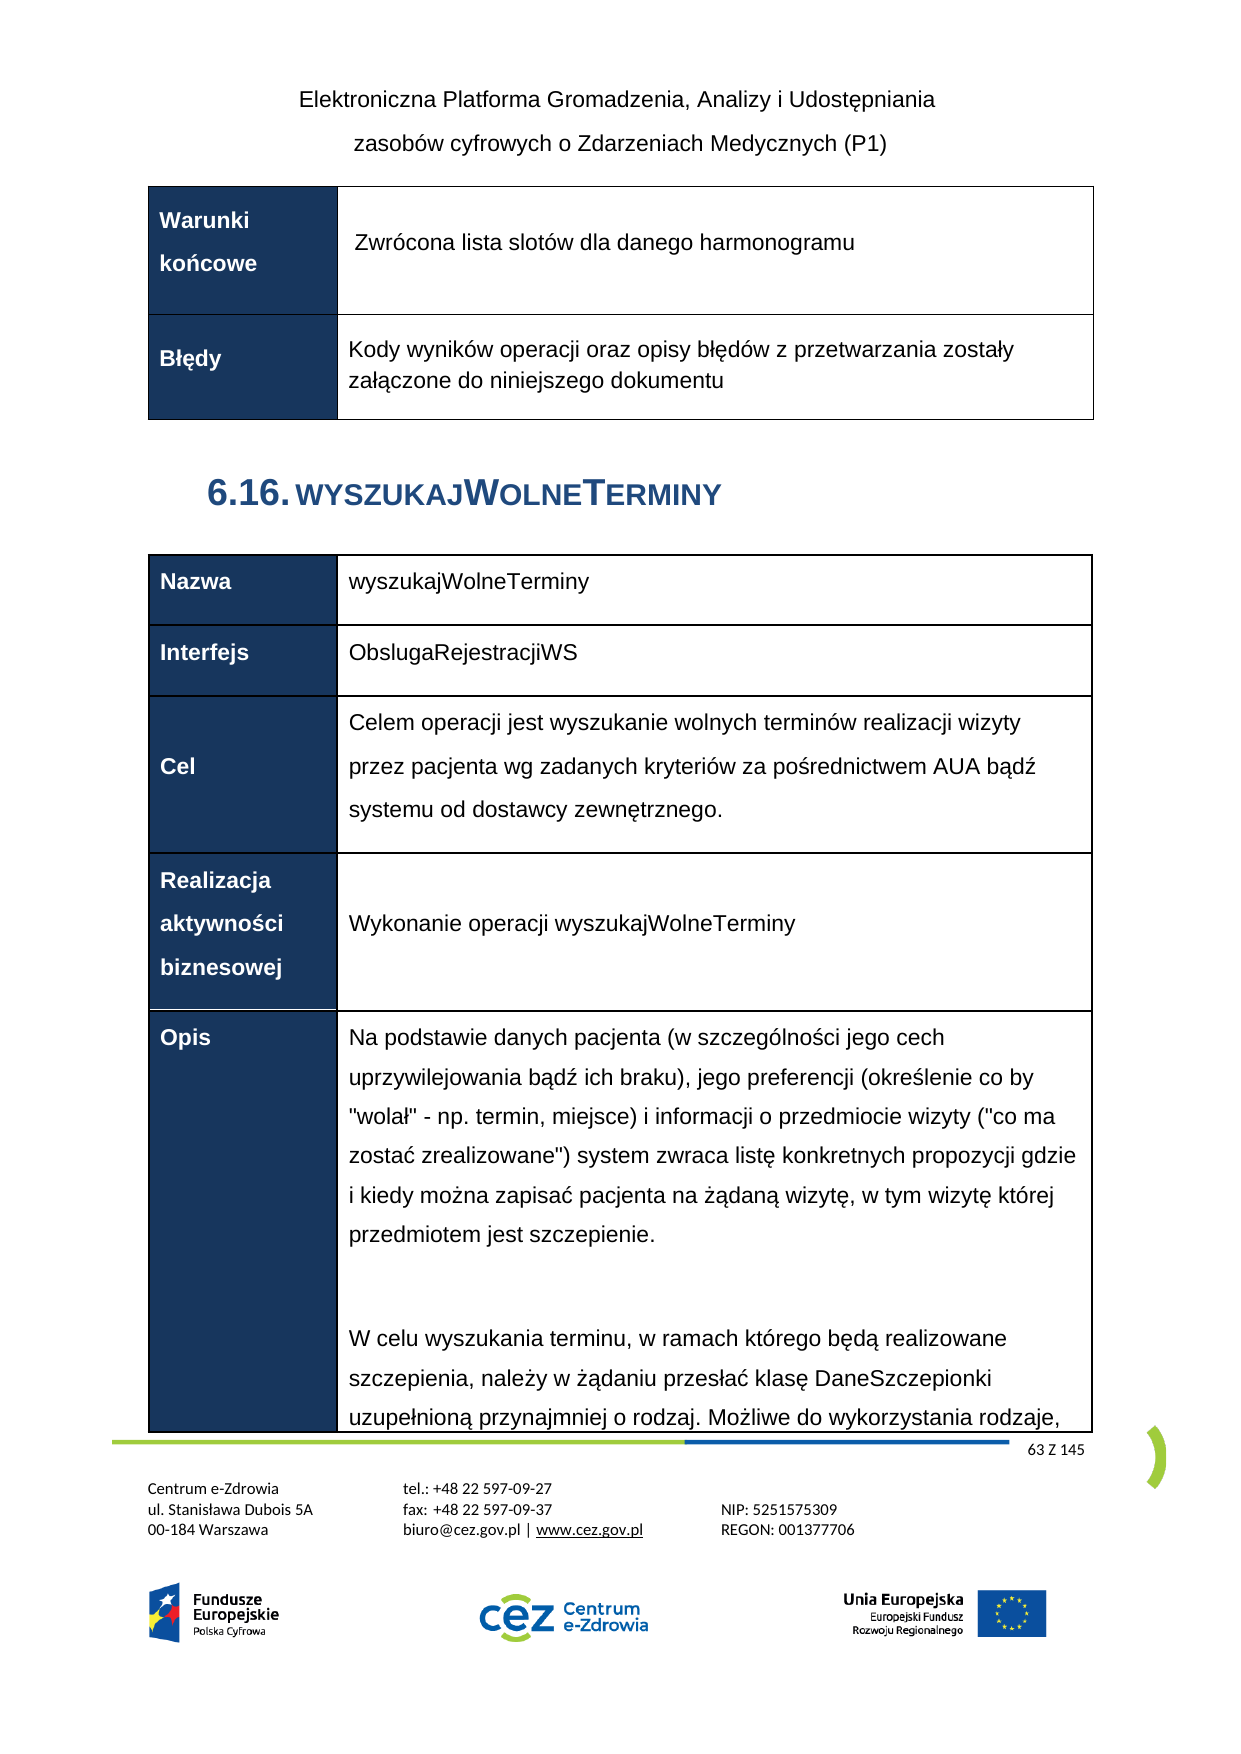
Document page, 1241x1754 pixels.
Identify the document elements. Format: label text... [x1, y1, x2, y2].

table_cell Warunki końcowe [149, 187, 337, 314]
subtitle wyszukajWolneTerminy [207, 470, 1093, 513]
table_cell Celem operacji jest wyszukanie wolnych terminów realizacji wizyty przez pacjenta wg zadanych kryteriów za pośrednictwem AUA bądź systemu od dostawcy zewnętrznego. [338, 697, 1091, 852]
picture [142, 1580, 285, 1645]
table_cell Wykonanie operacji wyszukajWolneTerminy [338, 854, 1091, 1009]
table_cell Cel [150, 697, 336, 852]
table_cell ObslugaRejestracjiWS [338, 626, 1091, 695]
table_header wyszukajWolneTerminy [338, 556, 1091, 624]
picture [1146, 1425, 1167, 1489]
table_cell Interfejs [150, 626, 336, 695]
picture [835, 1588, 1055, 1638]
table_cell Realizacja aktywności biznesowej [150, 854, 336, 1009]
table_cell Błędy [149, 315, 337, 419]
table_header Nazwa [150, 556, 336, 624]
table_cell Kody wyników operacji oraz opisy błędów z przetwarzania zostały załączone do niniejszego dokumentu [338, 315, 1093, 419]
table_cell Opis [150, 1012, 336, 1431]
picture [477, 1594, 649, 1642]
table_cell Zwrócona lista slotów dla danego harmonogramu [338, 187, 1093, 314]
